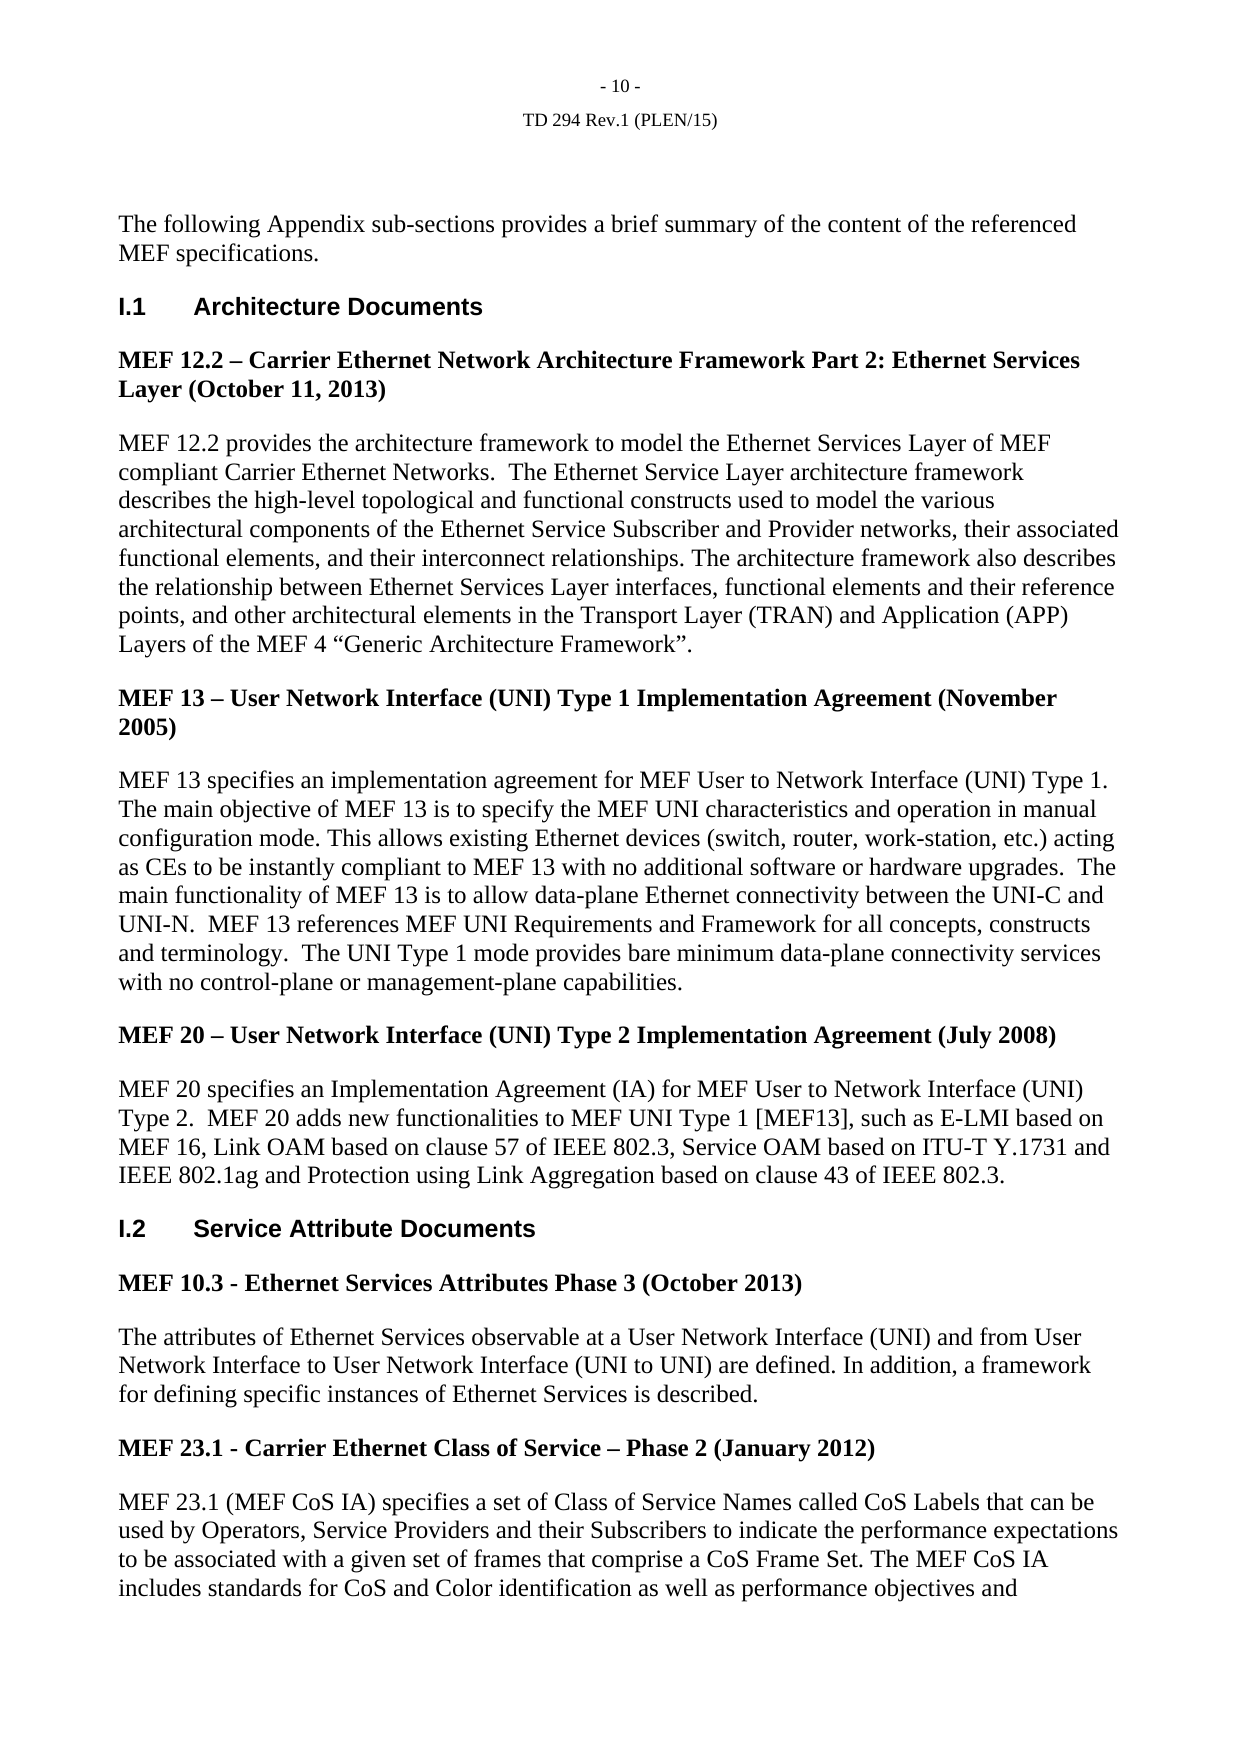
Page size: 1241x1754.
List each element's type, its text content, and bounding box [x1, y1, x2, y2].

text The attributes of Ethernet Services observable at a User Network Interface (UNI) and from User Network Interface to User Network Interface (UNI to UNI) are defined. In addition, a framework for defining specific instances of Ethernet Services is described. [118, 1322, 1122, 1408]
text MEF 12.2 provides the architecture framework to model the Ethernet Services Layer of MEF compliant Carrier Ethernet Networks. The Ethernet Service Layer architecture framework describes the high-level topological and functional constructs used to model the various architectural components of the Ethernet Service Subscriber and Provider networks, their associated functional elements, and their interconnect relationships. The architecture framework also describes the relationship between Ethernet Services Layer interfaces, functional elements and their reference points, and other architectural elements in the Transport Layer (TRAN) and Application (APP) Layers of the MEF 4 “Generic Architecture Framework”. [118, 428, 1122, 658]
text MEF 20 – User Network Interface (UNI) Type 2 Implementation Agreement (July 2008) [118, 1021, 1122, 1049]
text Architecture Documents [118, 292, 1122, 321]
text MEF 20 specifies an Implementation Agreement (IA) for MEF User to Network Interface (UNI) Type 2. MEF 20 adds new functionalities to MEF UNI Type 1 [MEF13], such as E-LMI based on MEF 16, Link OAM based on clause 57 of IEEE 802.3, Service OAM based on ITU-T Y.1731 and IEEE 802.1ag and Protection using Link Aggregation based on clause 43 of IEEE 802.3. [118, 1074, 1122, 1189]
text MEF 12.2 – Carrier Ethernet Network Architecture Framework Part 2: Ethernet Services Layer (October 11, 2013) [118, 346, 1122, 403]
text MEF 13 specifies an implementation agreement for MEF User to Network Interface (UNI) Type 1. The main objective of MEF 13 is to specify the MEF UNI characteristics and operation in manual configuration mode. This allows existing Ethernet devices (switch, router, work-station, etc.) acting as CEs to be instantly compliant to MEF 13 with no additional software or hardware upgrades. The main functionality of MEF 13 is to allow data-plane Ethernet connectivity between the UNI-C and UNI-N. MEF 13 references MEF UNI Requirements and Framework for all concepts, constructs and terminology. The UNI Type 1 mode provides bare minimum data-plane connectivity services with no control-plane or management-plane capabilities. [118, 766, 1122, 996]
text Service Attribute Documents [118, 1214, 1122, 1243]
text MEF 13 – User Network Interface (UNI) Type 1 Implementation Agreement (November 2005) [118, 683, 1122, 741]
text MEF 23.1 - Carrier Ethernet Class of Service – Phase 2 (January 2012) [118, 1433, 1122, 1462]
text MEF 10.3 - Ethernet Services Attributes Phase 3 (October 2013) [118, 1268, 1122, 1297]
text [118, 1487, 1122, 1602]
text The following Appendix sub-sections provides a brief summary of the content of the referenced MEF specifications. [118, 209, 1122, 267]
